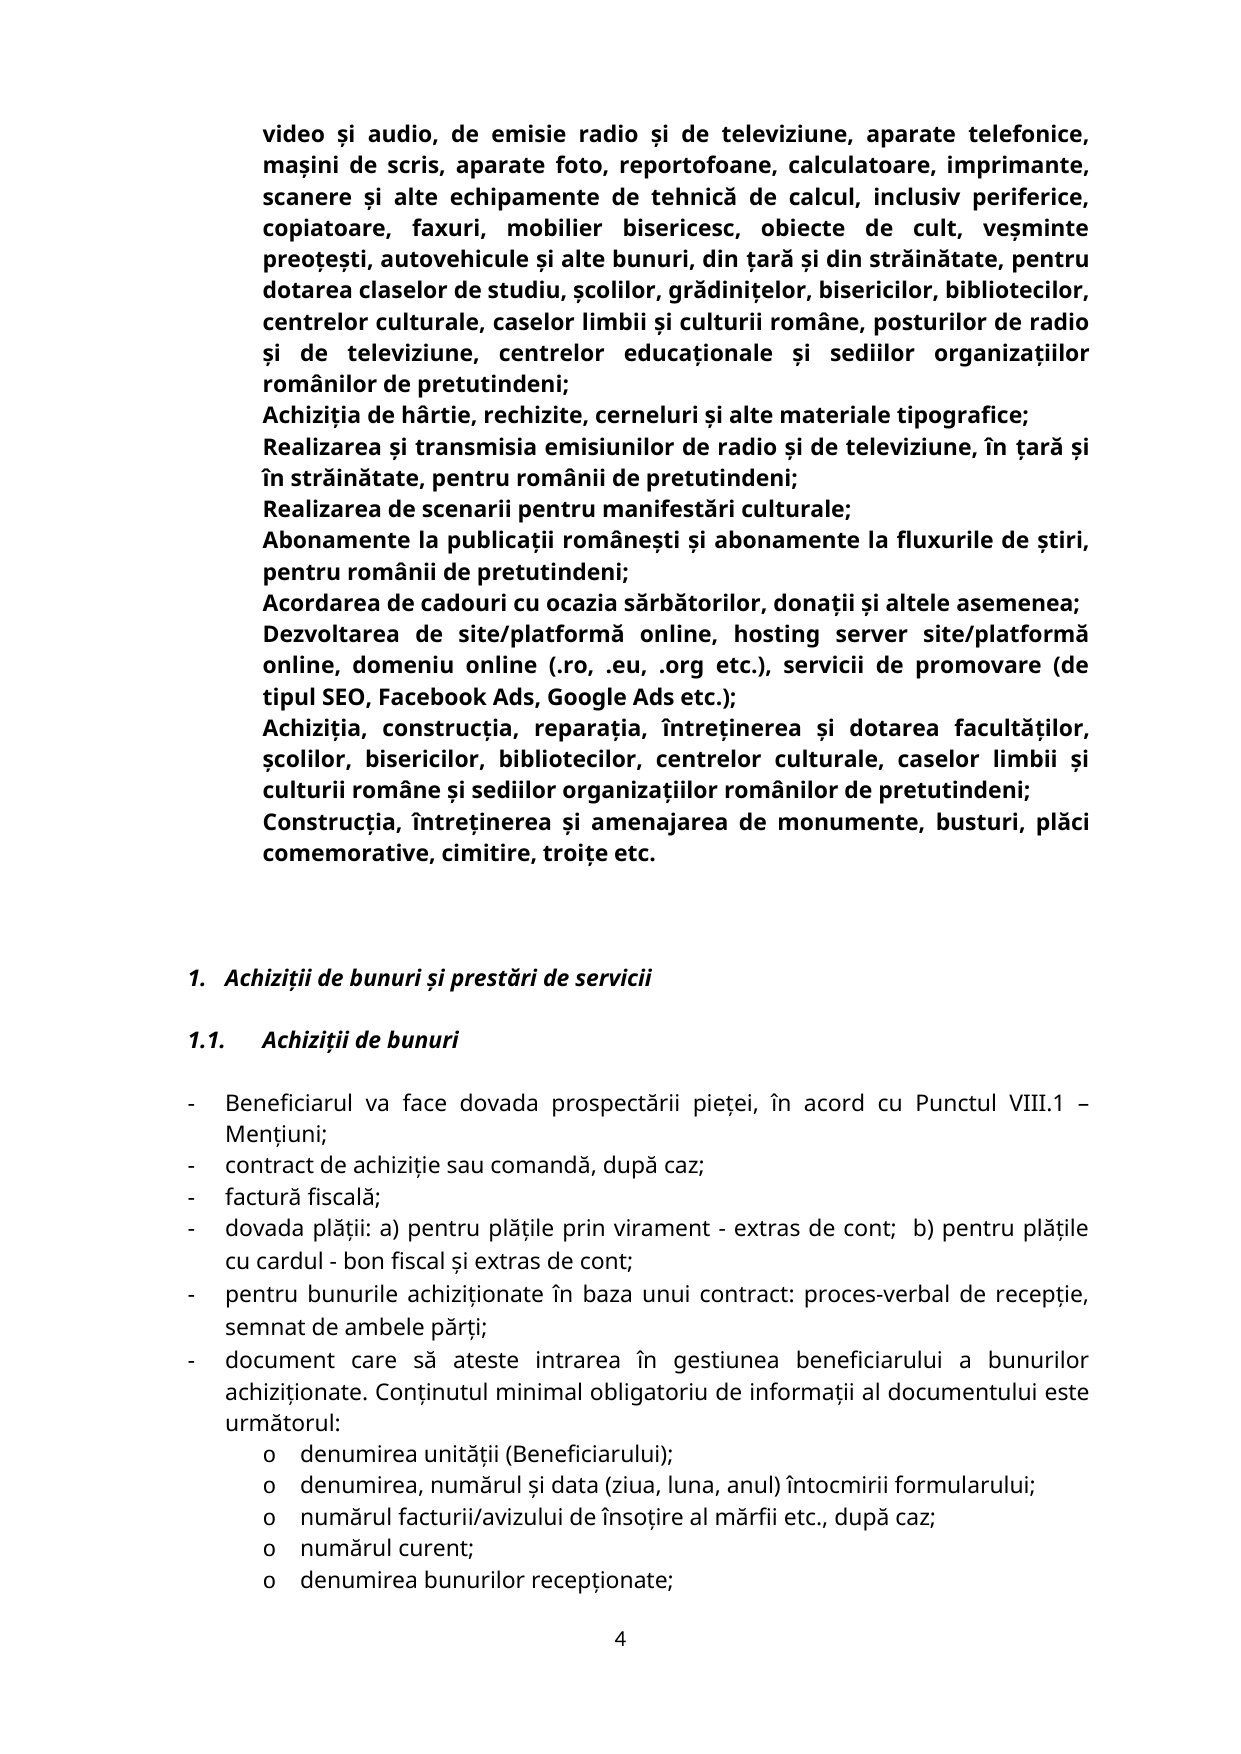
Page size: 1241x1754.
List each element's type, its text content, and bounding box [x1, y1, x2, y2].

list contract de achiziție sau comandă, după caz; [187, 1149, 1090, 1181]
list denumirea bunurilor recepționate; [262, 1563, 1090, 1595]
list Achiziția de hârtie, rechizite, cerneluri și alte materiale tipografice; [262, 399, 1090, 431]
list Abonamente la publicații românești și abonamente la fluxurile de știri, pentru românii de pretutindeni; [262, 524, 1090, 587]
list Construcția, întreținerea și amenajarea de monumente, busturi, plăci comemorative, cimitire, troițe etc. [262, 806, 1090, 868]
list Realizarea de scenarii pentru manifestări culturale; [262, 493, 1090, 524]
list dovada plății: a) pentru plățile prin virament - extras de cont; b) pentru plățile cu cardul - bon fiscal și extras de cont; [187, 1212, 1090, 1276]
list numărul facturii/avizului de însoțire al mărfii etc., după caz; [262, 1501, 1090, 1532]
list document care să ateste intrarea în gestiunea beneficiarului a bunurilor achiziționate. Conținutul minimal obligatoriu de informații al documentului este următorul: [187, 1344, 1090, 1438]
list Achiziții de bunuri și prestări de servicii [187, 962, 1090, 993]
list numărul curent; [262, 1532, 1090, 1563]
list Acordarea de cadouri cu ocazia sărbătorilor, donații și altele asemenea; [262, 587, 1090, 618]
list Beneficiarul va face dovada prospectării pieței, în acord cu Punctul VIII.1 – Mențiuni; [187, 1087, 1090, 1149]
list factură fiscală; [187, 1181, 1090, 1212]
list Achiziții de bunuri [187, 1024, 1090, 1056]
list Achiziția, construcția, reparația, întreținerea și dotarea facultăților, școlilor, bisericilor, bibliotecilor, centrelor culturale, caselor limbii și culturii române și sediilor organizațiilor românilor de pretutindeni; [262, 712, 1090, 806]
list denumirea, numărul și data (ziua, luna, anul) întocmirii formularului; [262, 1469, 1090, 1501]
list pentru bunurile achiziționate în baza unui contract: proces-verbal de recepție, semnat de ambele părți; [187, 1278, 1090, 1342]
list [262, 118, 1090, 399]
list denumirea unității (Beneficiarului); [262, 1438, 1090, 1469]
list Realizarea și transmisia emisiunilor de radio și de televiziune, în țară și în străinătate, pentru românii de pretutindeni; [262, 431, 1090, 493]
list Dezvoltarea de site/platformă online, hosting server site/platformă online, domeniu online (.ro, .eu, .org etc.), servicii de promovare (de tipul SEO, Facebook Ads, Google Ads etc.); [262, 618, 1090, 712]
